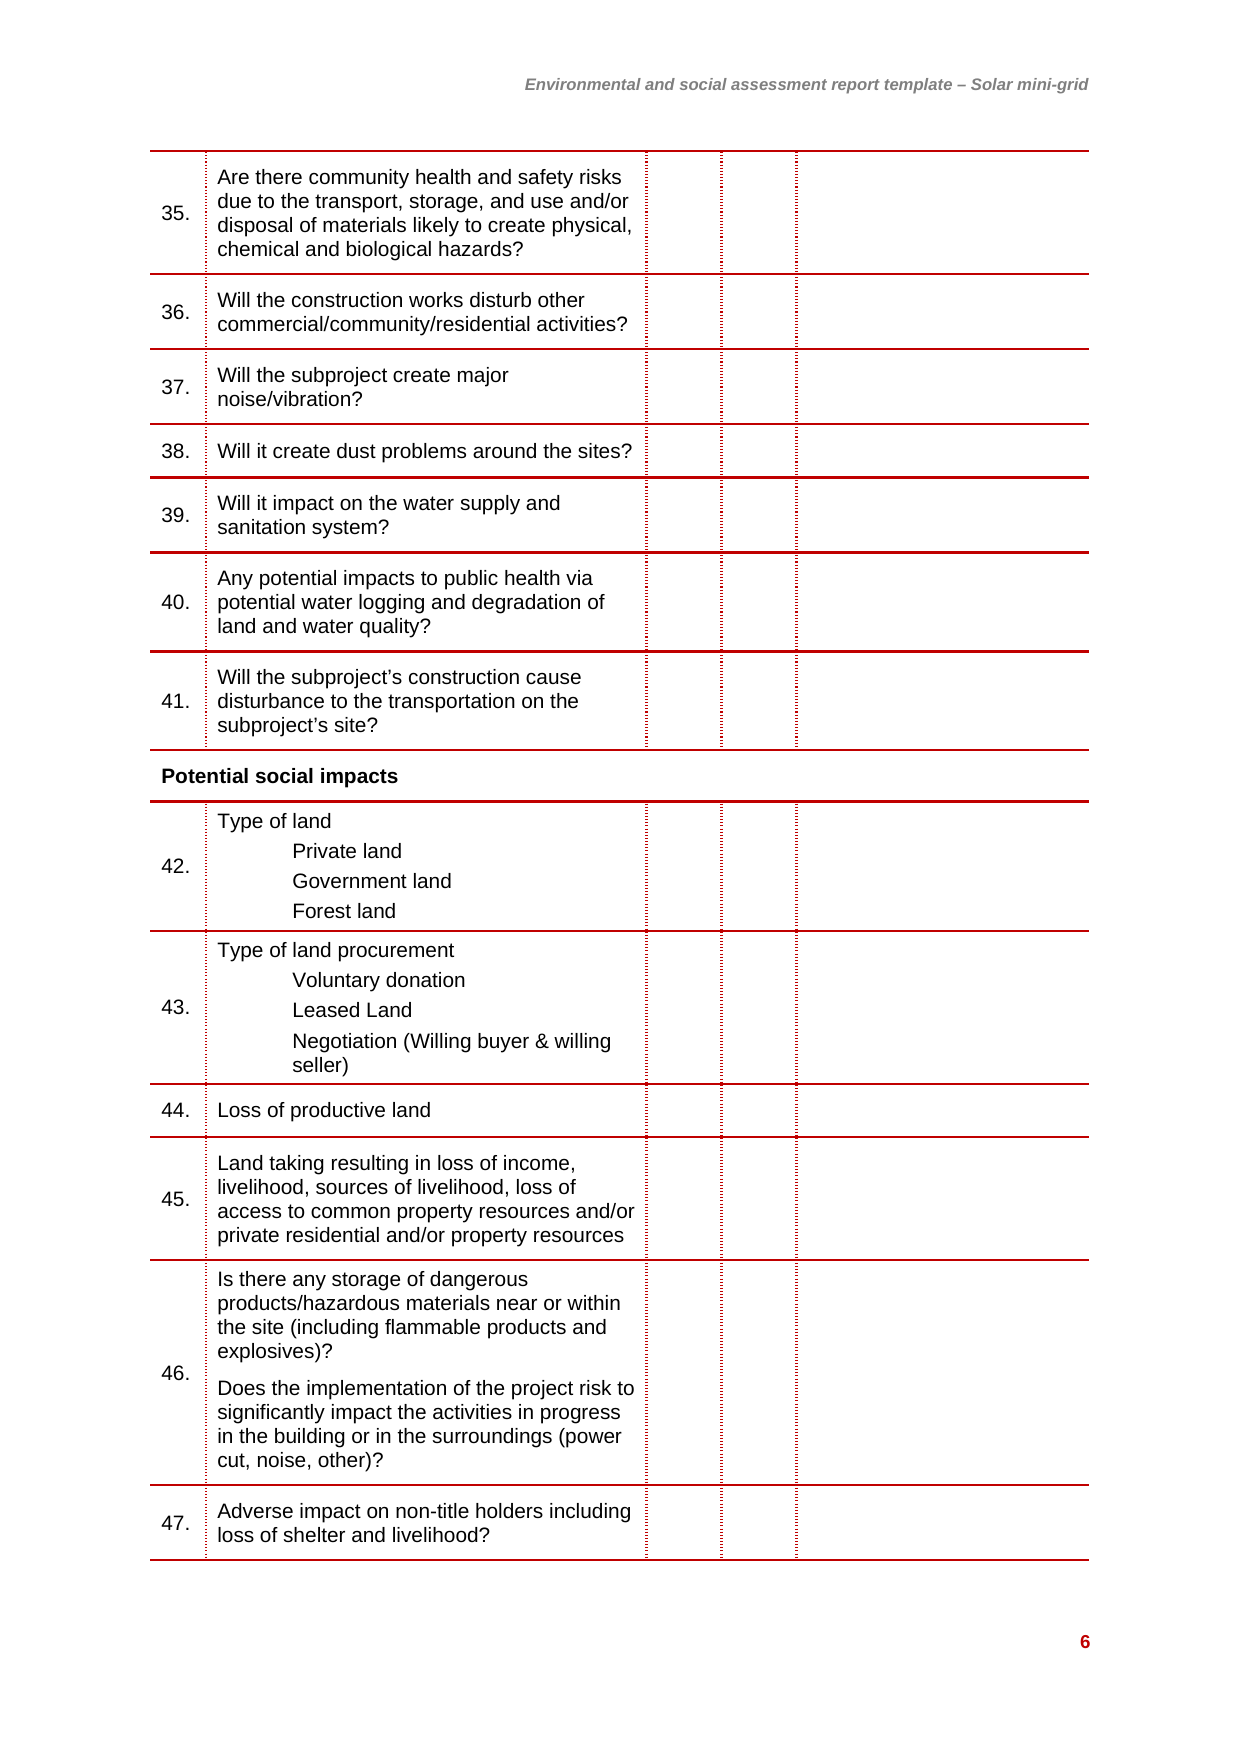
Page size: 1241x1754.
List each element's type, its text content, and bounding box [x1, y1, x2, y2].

table_cell [646, 425, 721, 476]
table_cell Is there any storage of dangerous products/hazardous materials near or within the site (including flammable products and explosives)? Does the implementation of the project risk to significantly impact the activities in progress in the building or in the surroundings (power cut, noise, other)? [206, 1261, 646, 1484]
table_cell [796, 554, 1088, 650]
table_cell 36. [150, 275, 206, 348]
table_cell [796, 425, 1088, 476]
table_cell [796, 1486, 1088, 1559]
table_cell Loss of productive land [206, 1085, 646, 1136]
table_cell 45. [150, 1138, 206, 1259]
table_cell Type of land Private land Government land Forest land [206, 803, 646, 929]
table_cell [646, 1138, 721, 1259]
table_cell [646, 554, 721, 650]
table_cell 47. [150, 1486, 206, 1559]
table_cell [646, 152, 721, 273]
table_cell Potential social impacts [150, 751, 1088, 800]
table_cell [721, 653, 796, 749]
table_cell [721, 152, 796, 273]
table_cell 37. [150, 350, 206, 423]
table_cell [646, 479, 721, 551]
table_cell [646, 1085, 721, 1136]
table_cell [646, 932, 721, 1083]
table_cell [796, 803, 1088, 929]
table_cell [646, 1486, 721, 1559]
table_cell [646, 275, 721, 348]
table_cell [721, 479, 796, 551]
table_cell [796, 275, 1088, 348]
table_cell 44. [150, 1085, 206, 1136]
table_cell Land taking resulting in loss of income, livelihood, sources of livelihood, loss of access to common property resources and/or private residential and/or property resources [206, 1138, 646, 1259]
table_cell 40. [150, 554, 206, 650]
table_cell 38. [150, 425, 206, 476]
table_cell Any potential impacts to public health via potential water logging and degradation of land and water quality? [206, 554, 646, 650]
table_cell [721, 1486, 796, 1559]
table_cell [646, 1261, 721, 1484]
table_cell [646, 653, 721, 749]
table_cell [721, 932, 796, 1083]
table_cell [796, 152, 1088, 273]
table_cell Adverse impact on non-title holders including loss of shelter and livelihood? [206, 1486, 646, 1559]
table_cell 35. [150, 152, 206, 273]
table_cell Will it create dust problems around the sites? [206, 425, 646, 476]
table_cell 42. [150, 803, 206, 929]
table_cell [646, 803, 721, 929]
table_cell Will it impact on the water supply and sanitation system? [206, 479, 646, 551]
table_cell [721, 275, 796, 348]
table_cell [721, 803, 796, 929]
table_cell [721, 1138, 796, 1259]
table_cell Type of land procurement Voluntary donation Leased Land Negotiation (Willing buyer & willing seller) [206, 932, 646, 1083]
table_cell [796, 653, 1088, 749]
table_cell 41. [150, 653, 206, 749]
table_cell Are there community health and safety risks due to the transport, storage, and use and/or disposal of materials likely to create physical, chemical and biological hazards? [206, 152, 646, 273]
table_cell [721, 554, 796, 650]
table_cell [721, 1085, 796, 1136]
table_cell [796, 932, 1088, 1083]
table_cell [796, 1085, 1088, 1136]
table_cell 46. [150, 1261, 206, 1484]
table_cell [721, 425, 796, 476]
table_cell [796, 1261, 1088, 1484]
table_cell [721, 350, 796, 423]
table_cell [796, 1138, 1088, 1259]
table_cell 43. [150, 932, 206, 1083]
table_cell [721, 1261, 796, 1484]
table_cell 39. [150, 479, 206, 551]
table_cell [646, 350, 721, 423]
table_cell Will the construction works disturb other commercial/community/residential activities? [206, 275, 646, 348]
table_cell Will the subproject’s construction cause disturbance to the transportation on the subproject’s site? [206, 653, 646, 749]
table_cell [796, 350, 1088, 423]
table_cell Will the subproject create major noise/vibration? [206, 350, 646, 423]
table_cell [796, 479, 1088, 551]
